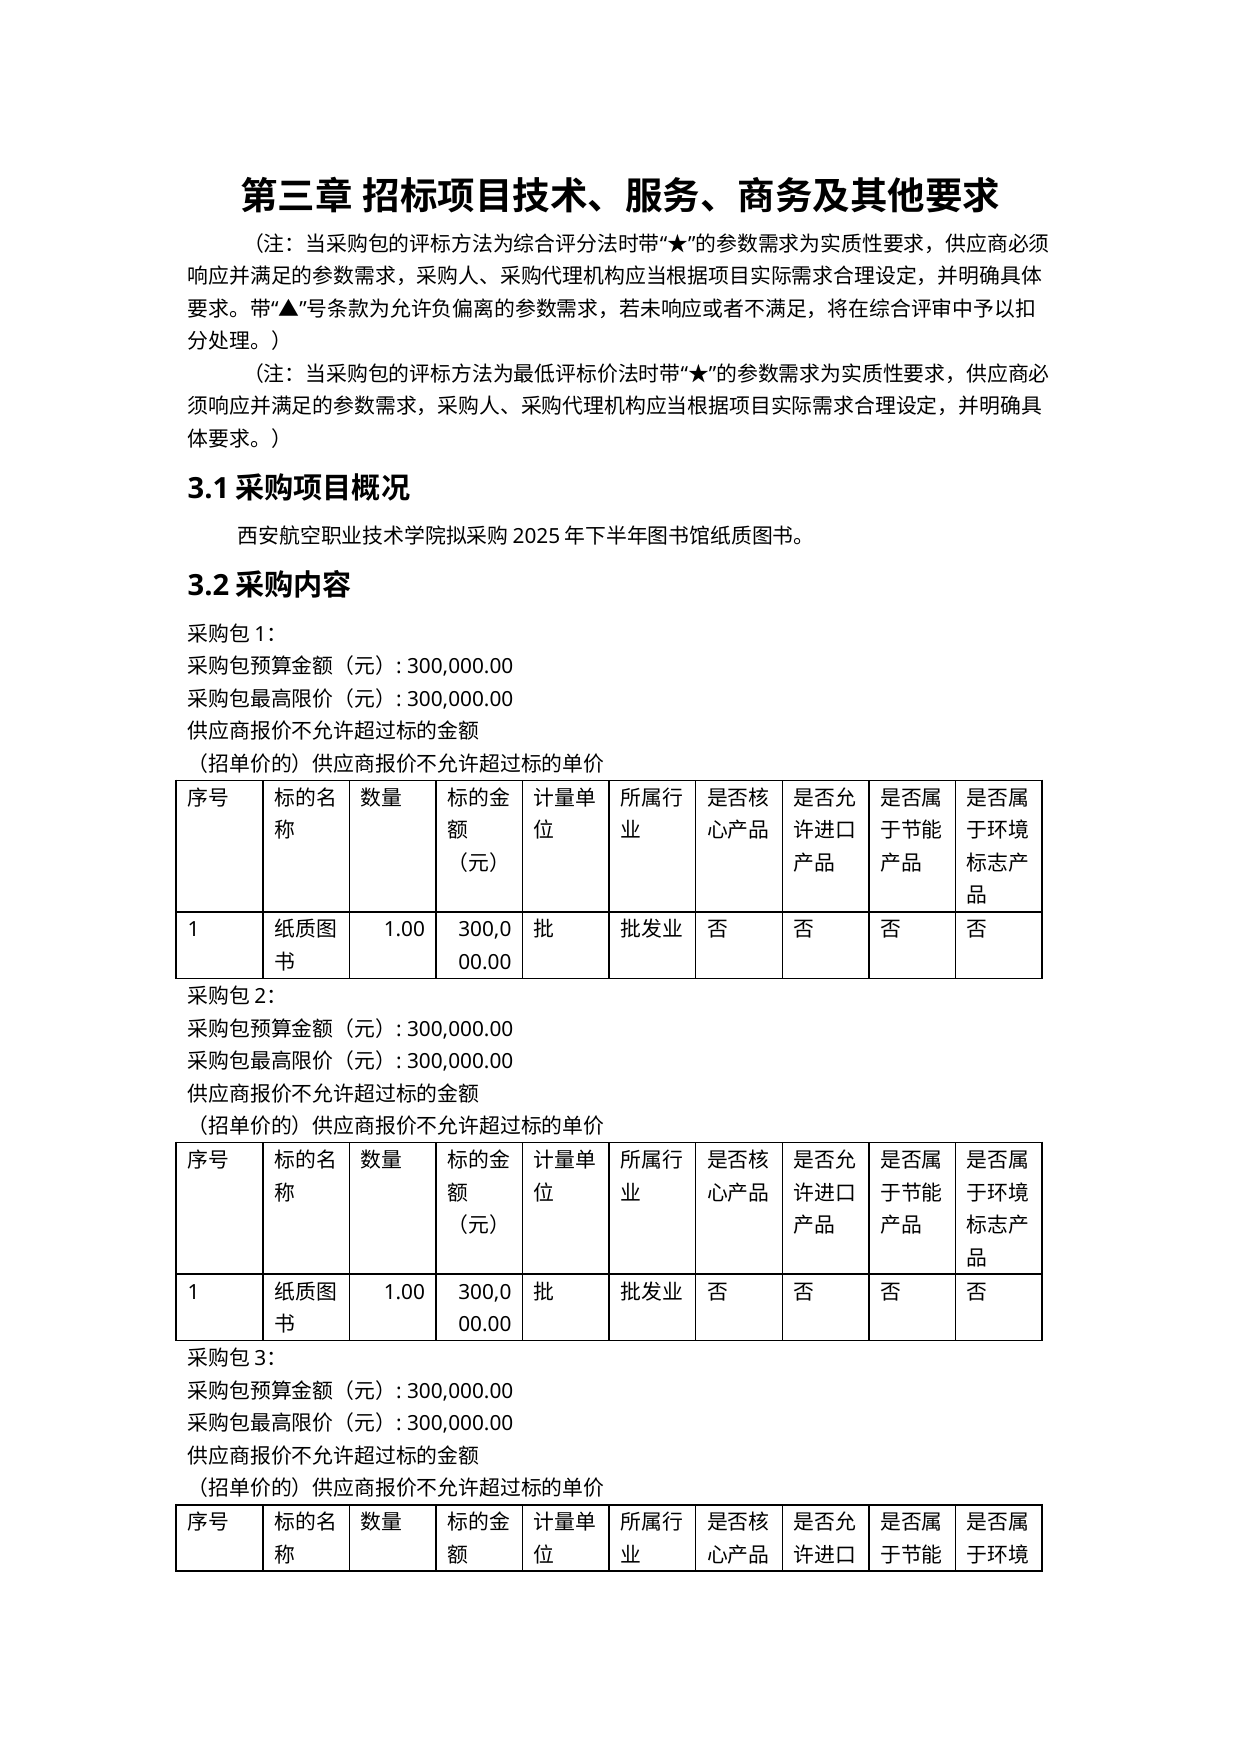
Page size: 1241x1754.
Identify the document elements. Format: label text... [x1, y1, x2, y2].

text 采购包1： [187, 617, 1053, 649]
text 采购包最高限价（元）: 300,000.00 [187, 1044, 1053, 1077]
text （招单价的）供应商报价不允许超过标的单价 [187, 1109, 1053, 1142]
table_header 是否核心产品 [696, 781, 782, 911]
table_cell 1 [177, 1275, 262, 1340]
table_header 序号 [177, 1143, 262, 1273]
table_cell 否 [696, 913, 782, 978]
table_header 标的金额 （元） [437, 1143, 522, 1273]
text 3.1采购项目概况 [187, 454, 1053, 519]
table_header 序号 [177, 781, 262, 911]
table_header 序号 [177, 1506, 262, 1570]
text （招单价的）供应商报价不允许超过标的单价 [187, 747, 1053, 779]
table_header 是否属于环境标志产品 [956, 1143, 1041, 1273]
table_header 是否允许进口产品 [783, 1143, 868, 1273]
text （注：当采购包的评标方法为综合评分法时带“★”的参数需求为实质性要求，供应商必须响应并满足的参数需求，采购人、采购代理机构应当根据项目实际需求合理设定，并明确具体要求。带“▲”号条款为允许负偏离的参数需求，若未响应或者不满足，将在综合评审中予以扣分处理。） [187, 227, 1053, 357]
table_cell 批发业 [610, 1275, 695, 1340]
table_header 计量单位 [523, 781, 608, 911]
text 采购包预算金额（元）: 300,000.00 [187, 649, 1053, 682]
text 供应商报价不允许超过标的金额 [187, 1077, 1053, 1109]
table_cell 纸质图书 [264, 1275, 349, 1340]
table_cell 否 [870, 1275, 955, 1340]
table_header 计量单位 [523, 1143, 608, 1273]
table_header 是否属于节能产品 [870, 1506, 955, 1570]
table_header 数量 [350, 1143, 435, 1273]
table_header 数量 [350, 1506, 435, 1570]
table_header 标的金额 （元） [437, 781, 522, 911]
text 采购包2： [187, 979, 1053, 1012]
table_header 标的名称 [264, 1143, 349, 1273]
table_cell 1.00 [350, 913, 435, 978]
table_header 是否属于环境标志产品 [956, 1506, 1041, 1570]
text （招单价的）供应商报价不允许超过标的单价 [187, 1471, 1053, 1504]
table_header 所属行业 [610, 1506, 695, 1570]
text 采购包最高限价（元）: 300,000.00 [187, 1406, 1053, 1439]
table_cell 批发业 [610, 913, 695, 978]
table_cell 否 [696, 1275, 782, 1340]
table_cell 否 [956, 913, 1041, 978]
table_header 所属行业 [610, 781, 695, 911]
table_cell 300,000.00 [437, 913, 522, 978]
table_cell 300,000.00 [437, 1275, 522, 1340]
text 供应商报价不允许超过标的金额 [187, 1439, 1053, 1471]
table_cell 否 [870, 913, 955, 978]
text 采购包最高限价（元）: 300,000.00 [187, 682, 1053, 714]
table_header 计量单位 [523, 1506, 608, 1570]
table_cell 纸质图书 [264, 913, 349, 978]
text 3.2采购内容 [187, 552, 1053, 617]
text 采购包预算金额（元）: 300,000.00 [187, 1374, 1053, 1406]
table_header 是否属于环境标志产品 [956, 781, 1041, 911]
table_cell 1.00 [350, 1275, 435, 1340]
table_header 数量 [350, 781, 435, 911]
table_header 标的金额 （元） [437, 1506, 522, 1570]
table_cell 否 [956, 1275, 1041, 1340]
table_cell 批 [523, 1275, 608, 1340]
table_header 是否允许进口产品 [783, 1506, 868, 1570]
table_header 是否允许进口产品 [783, 781, 868, 911]
table_cell 1 [177, 913, 262, 978]
text 采购包3： [187, 1341, 1053, 1374]
table_cell 否 [783, 1275, 868, 1340]
table_header 所属行业 [610, 1143, 695, 1273]
text （注：当采购包的评标方法为最低评标价法时带“★”的参数需求为实质性要求，供应商必须响应并满足的参数需求，采购人、采购代理机构应当根据项目实际需求合理设定，并明确具体要求。） [187, 357, 1053, 454]
table_cell 否 [783, 913, 868, 978]
table_header 是否属于节能产品 [870, 1143, 955, 1273]
text 采购包预算金额（元）: 300,000.00 [187, 1012, 1053, 1044]
text 供应商报价不允许超过标的金额 [187, 714, 1053, 747]
table_header 是否核心产品 [696, 1506, 782, 1570]
table_header 是否核心产品 [696, 1143, 782, 1273]
text 西安航空职业技术学院拟采购2025年下半年图书馆纸质图书。 [187, 519, 1053, 552]
table_cell 批 [523, 913, 608, 978]
table_header 标的名称 [264, 1506, 349, 1570]
table_header 是否属于节能产品 [870, 781, 955, 911]
text 第三章 招标项目技术、服务、商务及其他要求 [187, 162, 1053, 227]
table_header 标的名称 [264, 781, 349, 911]
